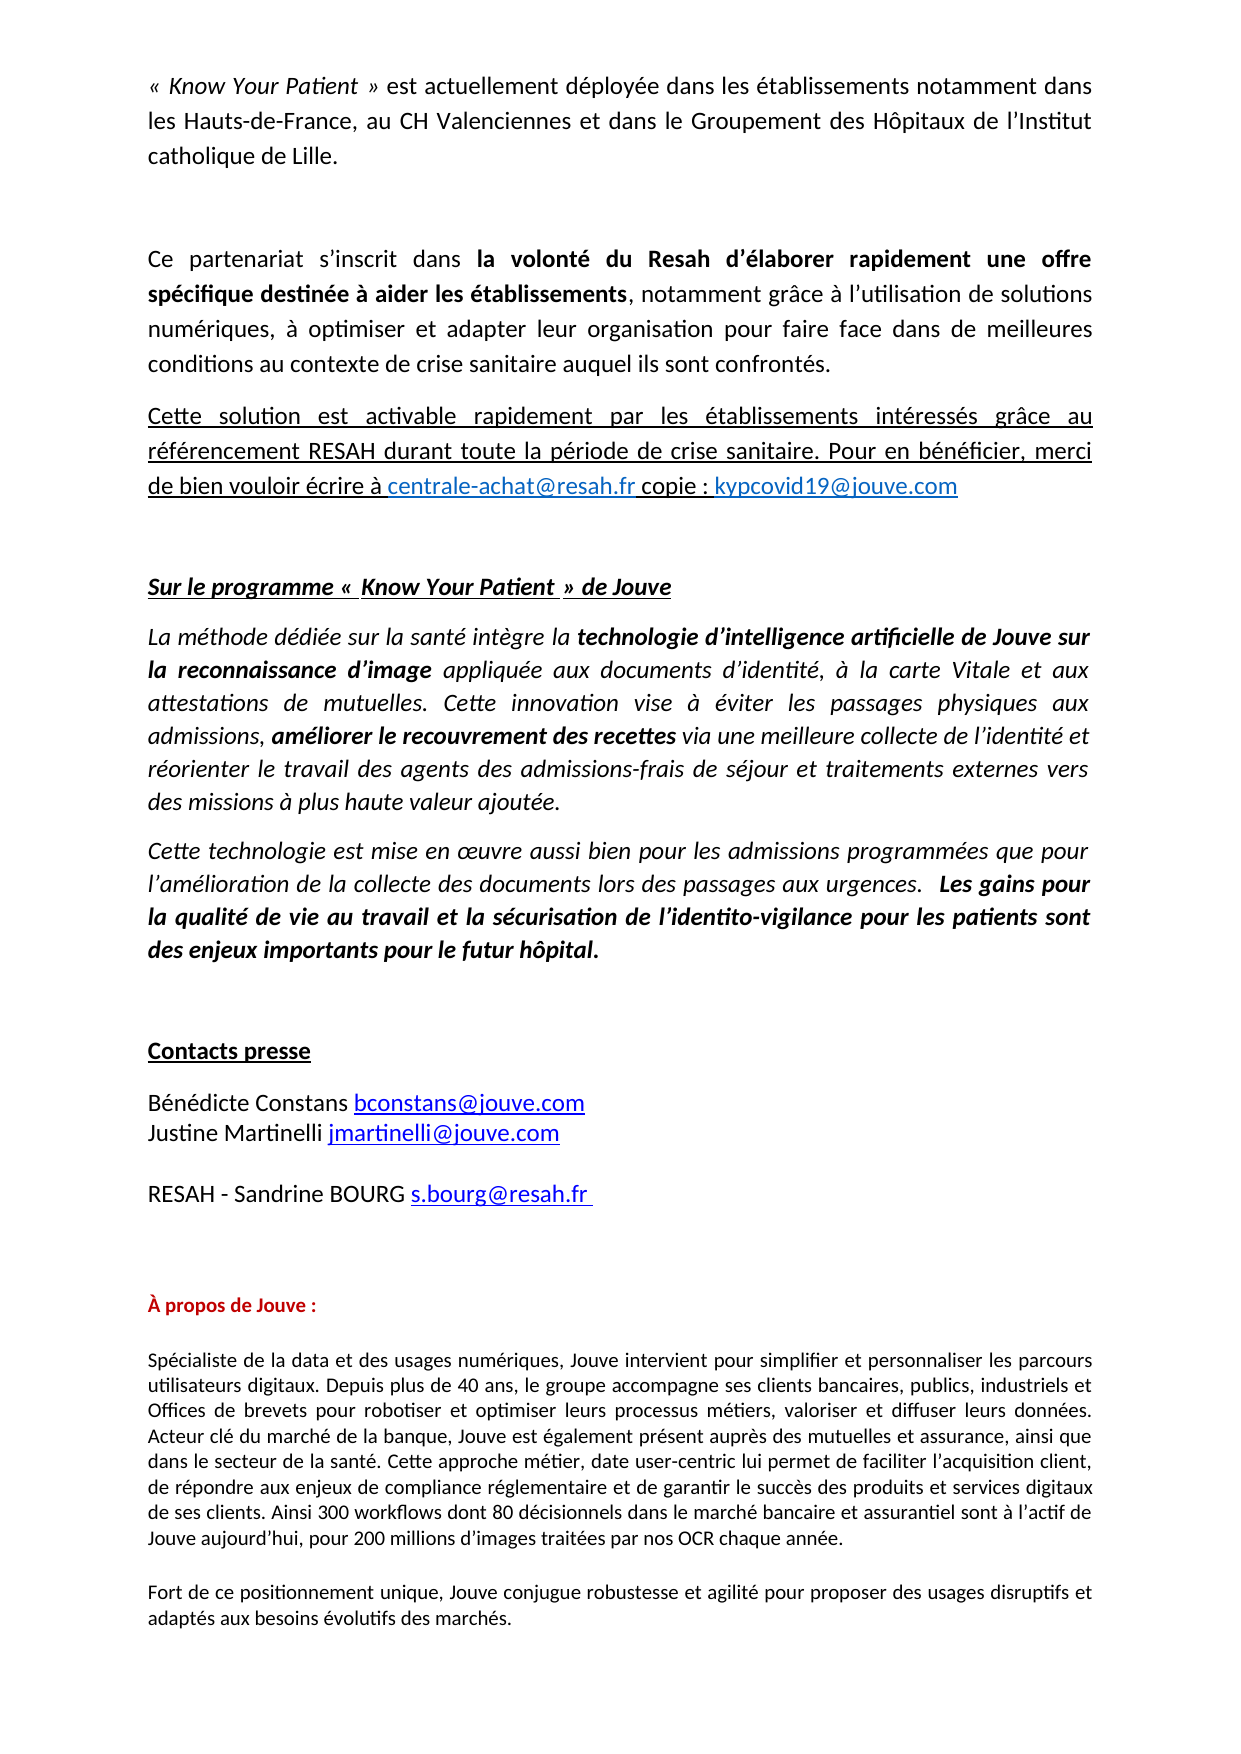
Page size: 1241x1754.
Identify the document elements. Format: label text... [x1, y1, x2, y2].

text Cette solution est activable rapidement par les établissements intéressés grâce au référencement RESAH durant toute la période de crise sanitaire. Pour en bénéficier, merci de bien vouloir écrire à centrale-achat@resah.fr copie : kypcovid19@jouve.com [148, 428, 1093, 501]
text Spécialiste de la data et des usages numériques, Jouve intervient pour simplifier et personnaliser les parcours utilisateurs digitaux. Depuis plus de 40 ans, le groupe accompagne ses clients bancaires, publics, industriels et Offices de brevets pour robotiser et optimiser leurs processus métiers, valoriser et diffuser leurs données. Acteur clé du marché de la banque, Jouve est également présent auprès des mutuelles et assurance, ainsi que dans le secteur de la santé. Cette approche métier, date user-centric lui permet de faciliter l’acquisition client, de répondre aux enjeux de compliance réglementaire et de garantir le succès des produits et services digitaux de ses clients. Ainsi 300 workflows dont 80 décisionnels dans le marché bancaire et assurantiel sont à l’actif de Jouve aujourd’hui, pour 200 millions d’images traitées par nos OCR chaque année. [148, 1347, 1093, 1550]
text Cette solution est activable rapidement par les établissements intéressés grâce au référencement RESAH durant toute la période de crise sanitaire. Pour en bénéficier, merci de bien vouloir écrire à centrale-achat@resah.fr copie : kypcovid19@jouve.com [148, 400, 1093, 426]
text À propos de Jouve : [148, 1292, 1033, 1318]
text Ce partenariat s’inscrit dans la volonté du Resah d’élaborer rapidement une offre spécifique destinée à aider les établissements, notamment grâce à l’utilisation de solutions numériques, à optimiser et adapter leur organisation pour faire face dans de meilleures conditions au contexte de crise sanitaire auquel ils sont confrontés. [148, 244, 1093, 379]
text Contacts presse [148, 1035, 1093, 1066]
text Fort de ce positionnement unique, Jouve conjugue robustesse et agilité pour proposer des usages disruptifs et adaptés aux besoins évolutifs des marchés. [148, 1579, 1093, 1630]
text La méthode dédiée sur la santé intègre la technologie d’intelligence artificielle de Jouve sur la reconnaissance d’image appliquée aux documents d’identité, à la carte Vitale et aux attestations de mutuelles. Cette innovation vise à éviter les passages physiques aux admissions, améliorer le recouvrement des recettes via une meilleure collecte de l’identité et réorienter le travail des agents des admissions-frais de séjour et traitements externes vers des missions à plus haute valeur ajoutée. [148, 621, 1093, 816]
text Justine Martinelli jmartinelli@jouve.com [148, 1117, 1093, 1148]
text Bénédicte Constans bconstans@jouve.com [148, 1087, 1093, 1117]
text Cette technologie est mise en œuvre aussi bien pour les admissions programmées que pour l’amélioration de la collecte des documents lors des passages aux urgences. Les gains pour la qualité de vie au travail et la sécurisation de l’identito-vigilance pour les patients sont des enjeux importants pour le futur hôpital. [148, 835, 1093, 964]
text Sur le programme « Know Your Patient » de Jouve [148, 572, 1093, 602]
text « Know Your Patient » est actuellement déployée dans les établissements notamment dans les Hauts-de-France, au CH Valenciennes et dans le Groupement des Hôpitaux de l’Institut catholique de Lille. [148, 70, 1093, 171]
text RESAH - Sandrine BOURG s.bourg@resah.fr [148, 1178, 1093, 1209]
